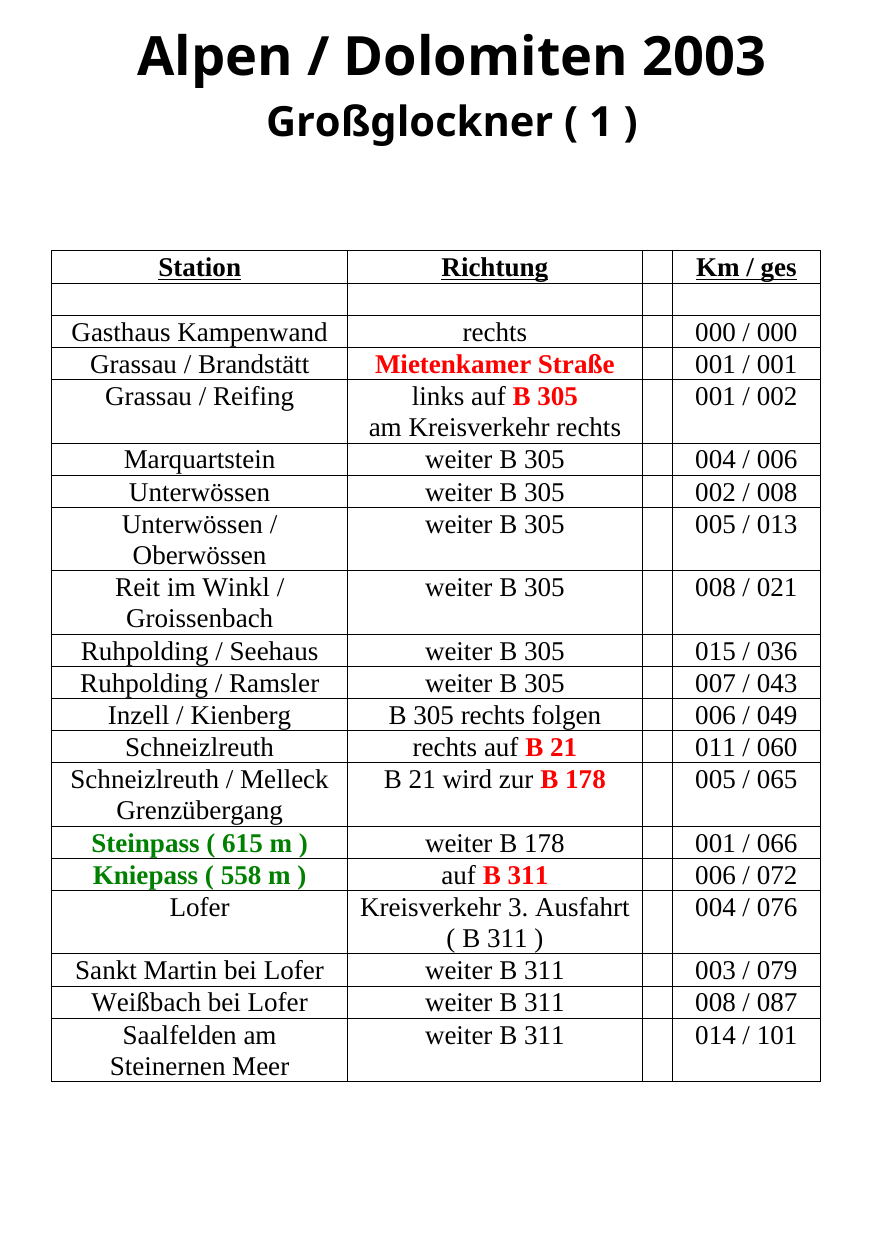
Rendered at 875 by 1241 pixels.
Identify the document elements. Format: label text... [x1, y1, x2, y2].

table_cell [643, 763, 672, 826]
table_cell B 305 rechts folgen [348, 699, 642, 730]
table_cell Grassau / Reifing [52, 380, 347, 442]
table_cell [643, 635, 672, 666]
table_cell weiter B 305 [348, 508, 642, 570]
table_cell 004 / 006 [673, 444, 820, 475]
text Großglockner ( 1 ) [59, 91, 844, 148]
table_cell 001 / 001 [673, 348, 820, 379]
table_header Km / ges [673, 251, 820, 283]
table_cell 006 / 049 [673, 699, 820, 730]
table_cell weiter B 178 [348, 827, 642, 858]
table_cell 014 / 101 [673, 1019, 820, 1081]
table_cell Unterwössen [52, 476, 347, 507]
table_cell rechts auf B 21 [348, 731, 642, 762]
table_cell weiter B 305 [348, 571, 642, 633]
table_cell [643, 699, 672, 730]
table_cell 015 / 036 [673, 635, 820, 666]
table_cell B 21 wird zur B 178 [348, 763, 642, 826]
table_cell Schneizlreuth [52, 731, 347, 762]
table_cell 003 / 079 [673, 954, 820, 986]
table_cell weiter B 311 [348, 1019, 642, 1081]
table_cell Weißbach bei Lofer [52, 987, 347, 1018]
table_cell weiter B 305 [348, 635, 642, 666]
table_cell Ruhpolding / Seehaus [52, 635, 347, 666]
table_cell Gasthaus Kampenwand [52, 316, 347, 347]
table_cell auf B 311 [348, 859, 642, 890]
table_cell Ruhpolding / Ramsler [52, 667, 347, 698]
table_cell 011 / 060 [673, 731, 820, 762]
table_cell [643, 508, 672, 570]
table_cell Marquartstein [52, 444, 347, 475]
table_cell Mietenkamer Straße [348, 348, 642, 379]
table_cell [643, 444, 672, 475]
table_cell [348, 284, 642, 315]
table_cell Kniepass ( 558 m ) [52, 859, 347, 890]
table_cell [643, 954, 672, 986]
table_cell [673, 284, 820, 315]
table_cell [643, 667, 672, 698]
table_cell Kreisverkehr 3. Ausfahrt ( B 311 ) [348, 891, 642, 953]
table_cell Inzell / Kienberg [52, 699, 347, 730]
table_cell 002 / 008 [673, 476, 820, 507]
table_cell 001 / 002 [673, 380, 820, 442]
table_cell 001 / 066 [673, 827, 820, 858]
table_cell rechts [348, 316, 642, 347]
table_cell [643, 827, 672, 858]
text Alpen / Dolomiten 2003 [59, 18, 844, 91]
table_cell weiter B 311 [348, 954, 642, 986]
table_cell [643, 987, 672, 1018]
table_cell 000 / 000 [673, 316, 820, 347]
table_cell weiter B 305 [348, 444, 642, 475]
table_cell [643, 284, 672, 315]
table_cell 008 / 087 [673, 987, 820, 1018]
table_cell [643, 316, 672, 347]
table_cell [643, 1019, 672, 1081]
table_cell [643, 348, 672, 379]
table_cell 005 / 013 [673, 508, 820, 570]
table_cell weiter B 311 [348, 987, 642, 1018]
table_cell Unterwössen / Oberwössen [52, 508, 347, 570]
table_cell weiter B 305 [348, 476, 642, 507]
table_cell weiter B 305 [348, 667, 642, 698]
table_cell 006 / 072 [673, 859, 820, 890]
table_cell [643, 476, 672, 507]
table_header Richtung [348, 251, 642, 283]
table_cell Steinpass ( 615 m ) [52, 827, 347, 858]
table_cell 008 / 021 [673, 571, 820, 633]
table_cell links auf B 305 am Kreisverkehr rechts [348, 380, 642, 442]
table_cell [643, 571, 672, 633]
table_cell 005 / 065 [673, 763, 820, 826]
table_cell [643, 731, 672, 762]
table_cell 007 / 043 [673, 667, 820, 698]
table_header Station [52, 251, 347, 283]
table_cell Saalfelden am Steinernen Meer [52, 1019, 347, 1081]
table_cell [643, 380, 672, 442]
table_cell [52, 284, 347, 315]
table_cell [643, 891, 672, 953]
table_cell [643, 859, 672, 890]
table_cell Grassau / Brandstätt [52, 348, 347, 379]
table_cell Schneizlreuth / Melleck Grenzübergang [52, 763, 347, 826]
table_header [643, 251, 672, 283]
table_cell Sankt Martin bei Lofer [52, 954, 347, 986]
table_cell Reit im Winkl / Groissenbach [52, 571, 347, 633]
table_cell Lofer [52, 891, 347, 953]
table_cell 004 / 076 [673, 891, 820, 953]
